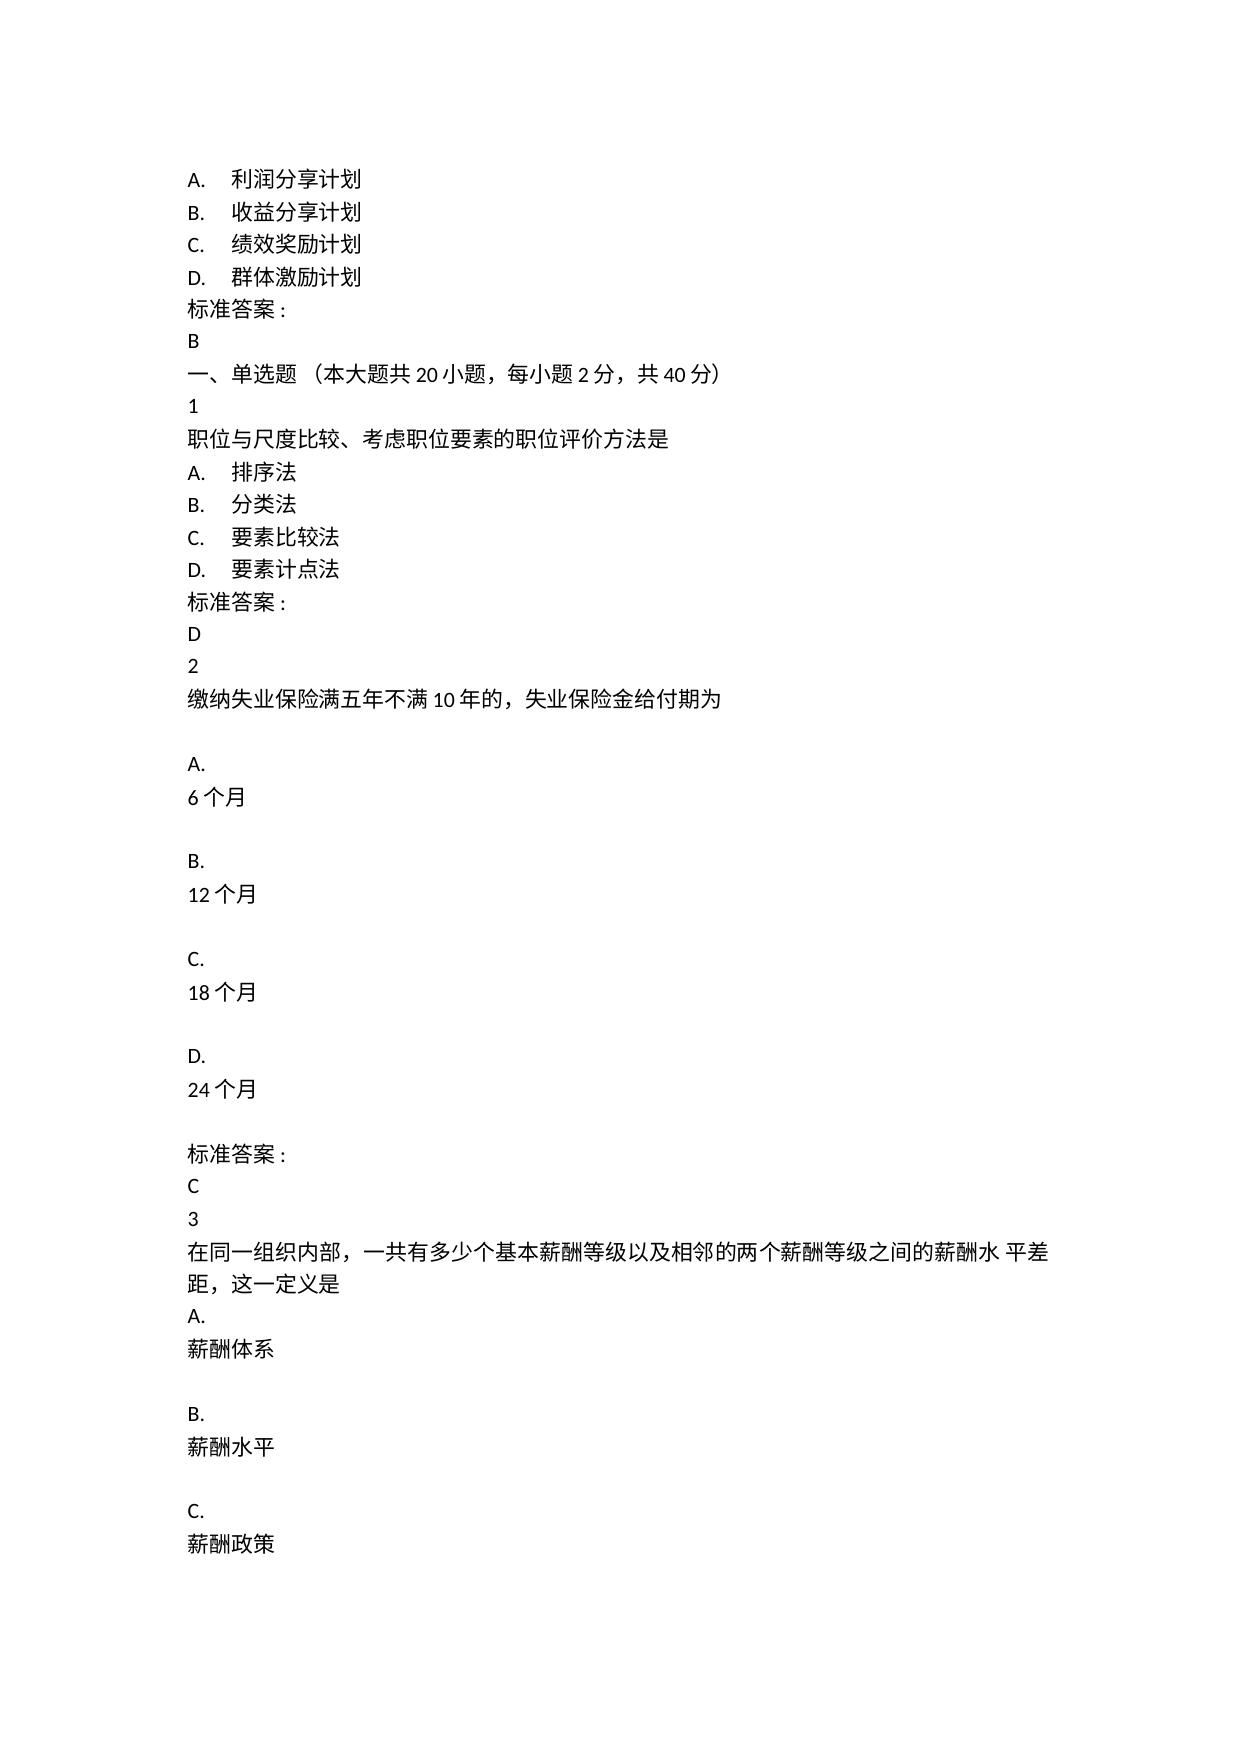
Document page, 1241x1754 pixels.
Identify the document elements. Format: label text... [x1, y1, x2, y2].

text C. [187, 1494, 1053, 1527]
text D. [187, 1039, 1053, 1072]
text 标准答案 : [187, 1137, 1053, 1169]
text D. 群体激励计划 [187, 259, 1053, 292]
text 标准答案 : [187, 292, 1053, 324]
text A. [187, 747, 1053, 779]
text D [187, 617, 1053, 649]
text A. [187, 1299, 1053, 1332]
text C. 绩效奖励计划 [187, 227, 1053, 259]
text A. 排序法 [187, 454, 1053, 487]
text B. [187, 1397, 1053, 1429]
text C [187, 1169, 1053, 1202]
text A. 利润分享计划 [187, 162, 1053, 194]
text 标准答案 : [187, 584, 1053, 617]
text B 一、单选题 （本大题共20小题，每小题2分，共40分） [187, 324, 1053, 389]
text 薪酬水平 [187, 1429, 1053, 1462]
text 薪酬政策 [187, 1527, 1053, 1559]
text B. 分类法 [187, 487, 1053, 519]
text 24个月 [187, 1072, 1053, 1104]
text 薪酬体系 [187, 1332, 1053, 1364]
text 18个月 [187, 974, 1053, 1007]
text 在同一组织内部，一共有多少个基本薪酬等级以及相邻的两个薪酬等级之间的薪酬水 平差距，这一定义是 [187, 1234, 1053, 1299]
text 12个月 [187, 877, 1053, 909]
text 职位与尺度比较、考虑职位要素的职位评价方法是 [187, 422, 1053, 454]
text D. 要素计点法 [187, 552, 1053, 584]
text 1 [187, 389, 1053, 422]
text 3 [187, 1202, 1053, 1234]
text 6个月 [187, 779, 1053, 812]
text B. [187, 844, 1053, 877]
text B. 收益分享计划 [187, 194, 1053, 227]
text 缴纳失业保险满五年不满10年的，失业保险金给付期为 [187, 682, 1053, 714]
text C. [187, 942, 1053, 974]
text C. 要素比较法 [187, 519, 1053, 552]
text 2 [187, 649, 1053, 682]
